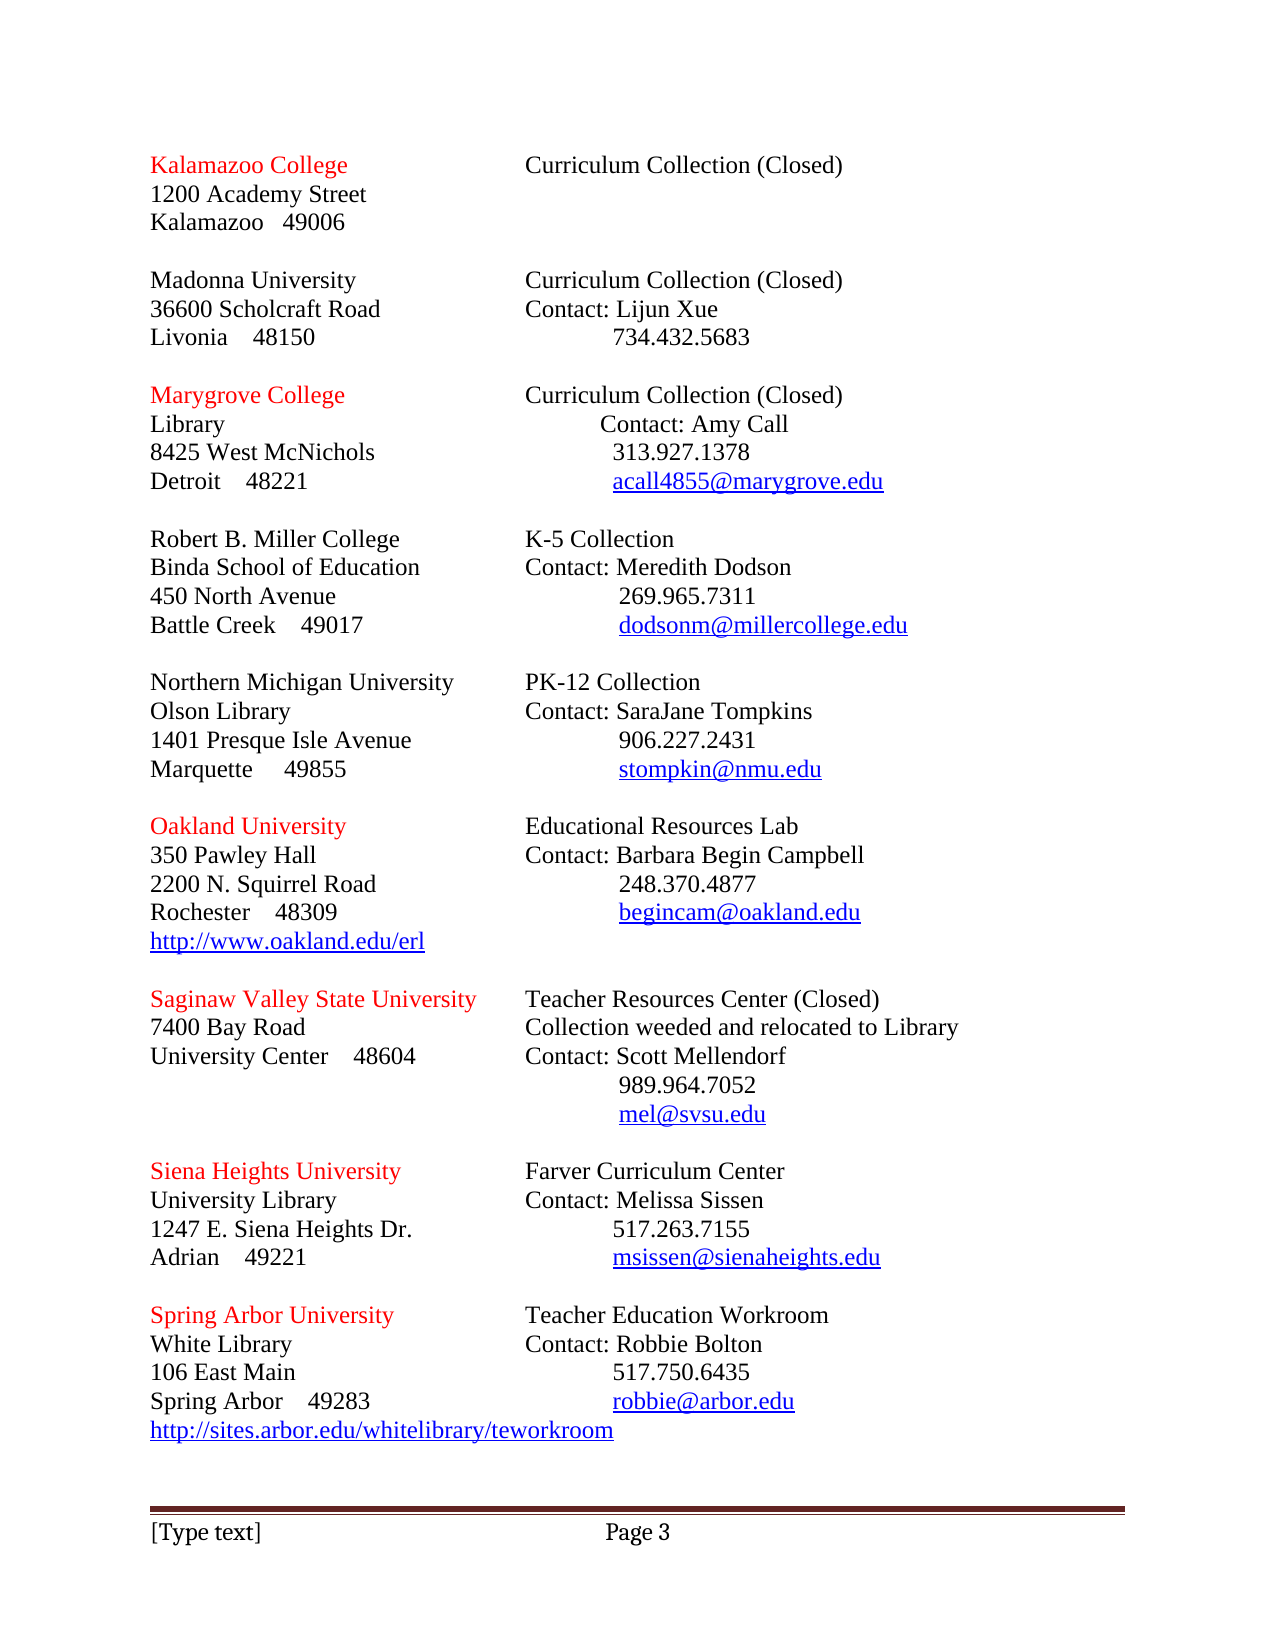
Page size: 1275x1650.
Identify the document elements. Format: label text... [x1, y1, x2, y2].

text Robert B. Miller College K-5 Collection [150, 524, 1125, 552]
text Oakland University Educational Resources Lab [150, 811, 1125, 840]
text Rochester 48309 begincam@oakland.edu [150, 897, 1125, 926]
text 106 East Main 517.750.6435 [150, 1357, 1125, 1386]
text 2200 N. Squirrel Road 248.370.4877 [150, 869, 1125, 897]
text 36600 Scholcraft Road Contact: Lijun Xue [150, 294, 1125, 322]
text Library Contact: Amy Call [150, 409, 1125, 437]
text Binda School of Education Contact: Meredith Dodson [150, 552, 1125, 581]
text . 517.263.7155 [150, 1214, 1125, 1242]
text Battle Creek 49017 dodsonm@millercollege.edu [150, 610, 1125, 639]
text Olson Library Contact: SaraJane Tompkins [150, 696, 1125, 725]
text 989.964.7052 [150, 1070, 1125, 1099]
text University Center 48604 Contact: Scott Mellendorf [150, 1041, 1125, 1070]
text Detroit 48221 acall4855@marygrove.edu [150, 466, 1125, 495]
text http://www.oakland.edu/erl [150, 926, 1125, 955]
text Kalamazoo College Curriculum Collection (Closed) [150, 150, 1125, 179]
text Saginaw Valley State University Teacher Resources Center (Closed) [150, 984, 1125, 1012]
text 450 North Avenue 269.965.7311 [150, 581, 1125, 610]
text Madonna University Curriculum Collection (Closed) [150, 265, 1125, 294]
text University Library Contact: Melissa Sissen [150, 1185, 1125, 1214]
text mel@svsu.edu [525, 1099, 1125, 1127]
text Marygrove College Curriculum Collection (Closed) [150, 380, 1125, 409]
text 1401 Presque Isle Avenue 906.227.2431 [150, 725, 1125, 754]
text 7400 Bay Road Collection weeded and relocated to Library [150, 1012, 1125, 1041]
text 1200 Academy Street [150, 179, 1125, 207]
text Northern Michigan University PK-12 Collection [150, 667, 1125, 696]
text Livonia 48150 734.432.5683 [150, 322, 1125, 351]
text http://sites.arbor.edu/whitelibrary/teworkroom [150, 1415, 1125, 1444]
text Marquette 49855 stompkin@nmu.edu [150, 754, 1125, 782]
text 8425 West McNichols 313.927.1378 [150, 437, 1125, 466]
text White Library Contact: Robbie Bolton [150, 1329, 1125, 1357]
text Spring Arbor 49283 robbie@arbor.edu [150, 1386, 1125, 1415]
text Kalamazoo 49006 [150, 207, 1125, 236]
text Spring Arbor University Teacher Education Workroom [150, 1300, 1125, 1329]
text 350 Pawley Hall Contact: Barbara Begin Campbell [150, 840, 1125, 869]
text Adrian 49221 msissen@sienaheights.edu [150, 1242, 1125, 1271]
